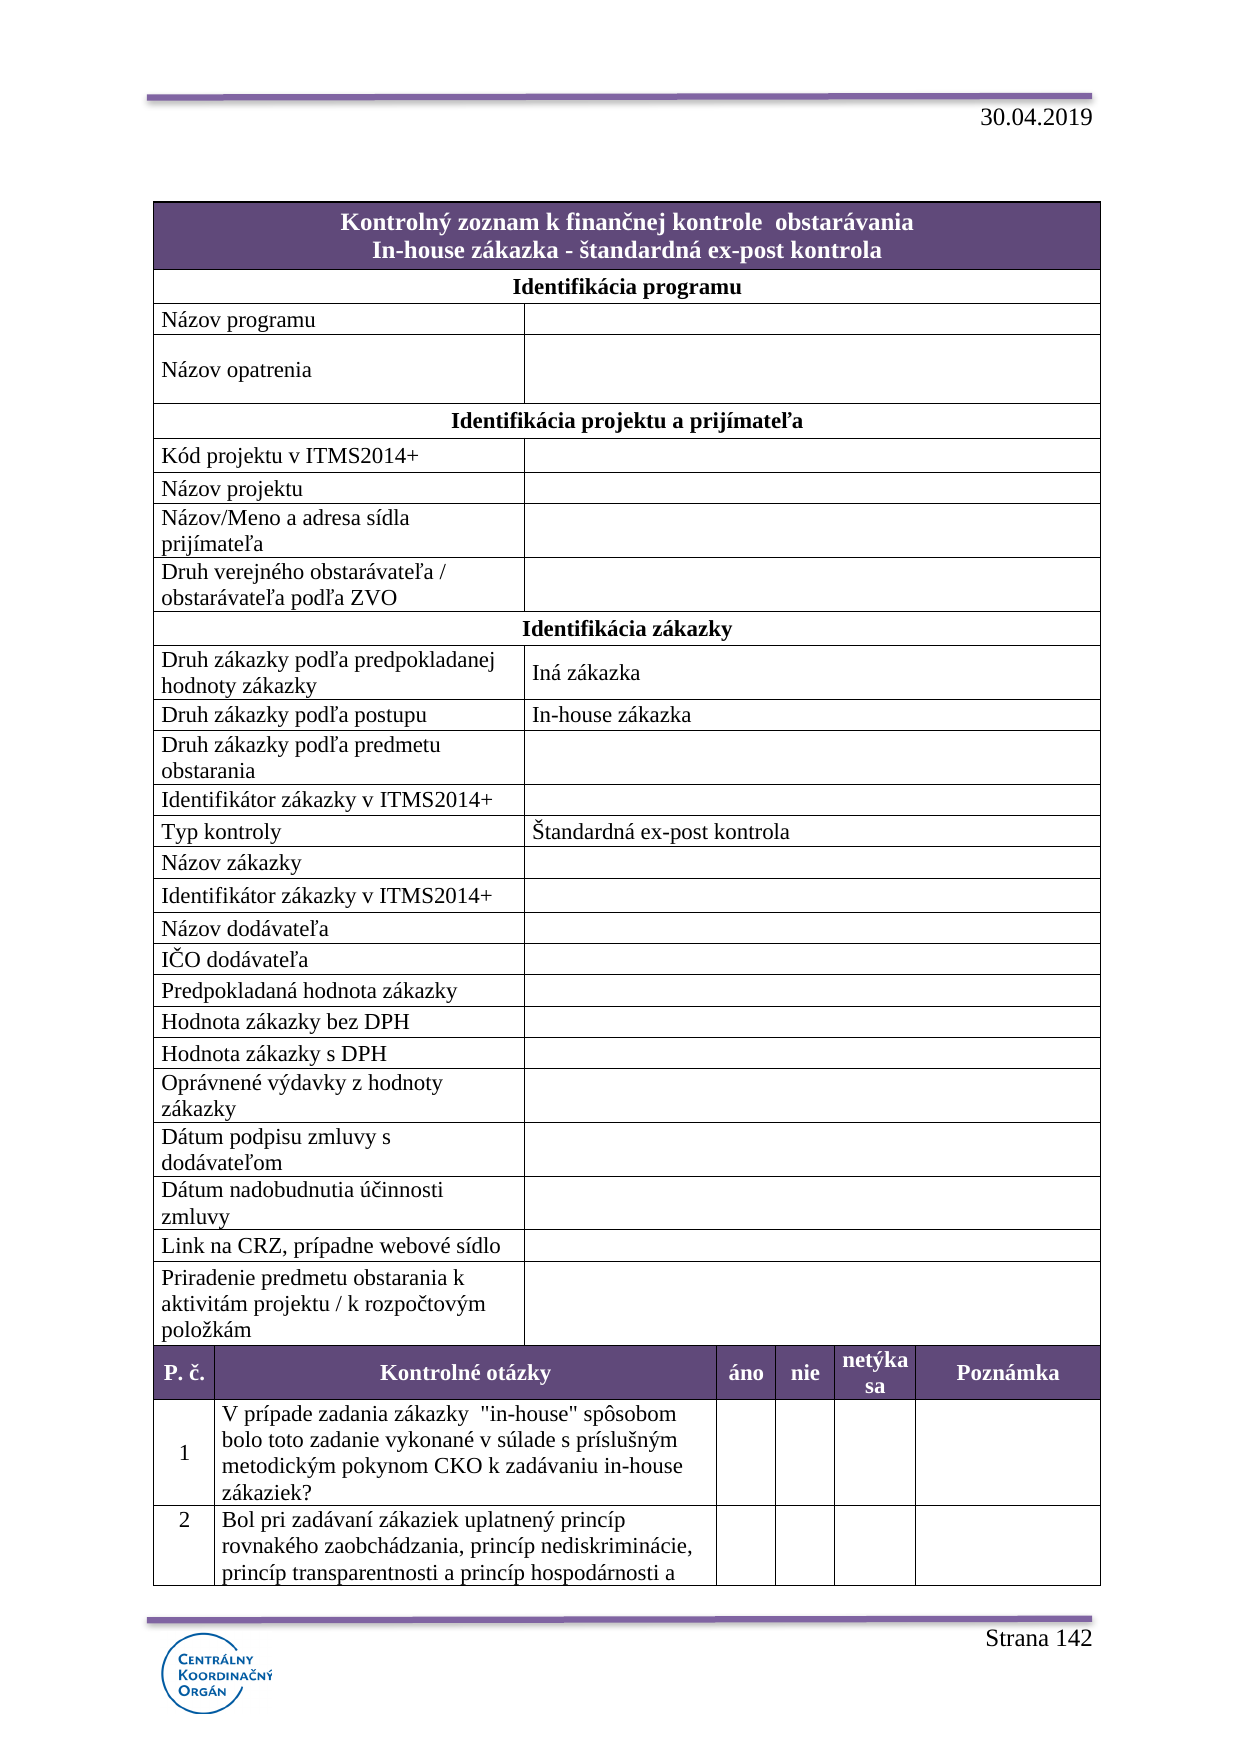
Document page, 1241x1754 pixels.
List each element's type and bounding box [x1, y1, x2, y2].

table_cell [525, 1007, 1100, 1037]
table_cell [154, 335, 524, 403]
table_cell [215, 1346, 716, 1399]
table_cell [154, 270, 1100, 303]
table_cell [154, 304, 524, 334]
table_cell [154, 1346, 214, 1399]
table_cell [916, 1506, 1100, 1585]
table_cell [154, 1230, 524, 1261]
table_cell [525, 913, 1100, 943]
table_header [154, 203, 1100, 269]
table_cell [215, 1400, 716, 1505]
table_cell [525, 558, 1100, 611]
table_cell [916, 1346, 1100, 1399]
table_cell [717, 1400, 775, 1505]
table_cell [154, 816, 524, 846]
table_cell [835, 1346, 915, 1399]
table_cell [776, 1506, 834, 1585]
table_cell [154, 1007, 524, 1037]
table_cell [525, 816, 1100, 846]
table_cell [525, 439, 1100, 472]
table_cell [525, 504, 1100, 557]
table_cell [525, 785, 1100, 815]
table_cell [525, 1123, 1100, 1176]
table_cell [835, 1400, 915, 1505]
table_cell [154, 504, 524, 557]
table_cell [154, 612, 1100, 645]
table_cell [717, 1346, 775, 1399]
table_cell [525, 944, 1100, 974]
picture [159, 1631, 272, 1713]
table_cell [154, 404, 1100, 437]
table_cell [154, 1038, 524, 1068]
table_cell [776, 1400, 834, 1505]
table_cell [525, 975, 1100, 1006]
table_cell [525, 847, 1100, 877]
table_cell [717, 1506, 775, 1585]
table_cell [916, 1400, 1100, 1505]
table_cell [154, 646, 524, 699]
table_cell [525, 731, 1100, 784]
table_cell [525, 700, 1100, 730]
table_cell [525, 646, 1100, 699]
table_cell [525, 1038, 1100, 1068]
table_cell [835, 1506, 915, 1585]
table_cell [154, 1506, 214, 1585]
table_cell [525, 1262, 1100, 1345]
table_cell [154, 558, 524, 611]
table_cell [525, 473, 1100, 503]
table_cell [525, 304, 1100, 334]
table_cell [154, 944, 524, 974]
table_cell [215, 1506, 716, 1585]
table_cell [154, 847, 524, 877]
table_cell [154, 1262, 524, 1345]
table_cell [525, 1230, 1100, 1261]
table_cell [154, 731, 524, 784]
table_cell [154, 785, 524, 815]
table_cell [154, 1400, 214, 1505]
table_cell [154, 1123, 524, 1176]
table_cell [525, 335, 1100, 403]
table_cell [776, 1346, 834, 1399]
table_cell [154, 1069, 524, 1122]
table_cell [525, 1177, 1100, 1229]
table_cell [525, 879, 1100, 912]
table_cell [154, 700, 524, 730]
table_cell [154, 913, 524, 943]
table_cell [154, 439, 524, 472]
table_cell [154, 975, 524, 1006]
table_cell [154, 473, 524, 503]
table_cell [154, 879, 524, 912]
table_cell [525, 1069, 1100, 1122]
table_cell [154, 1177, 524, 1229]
